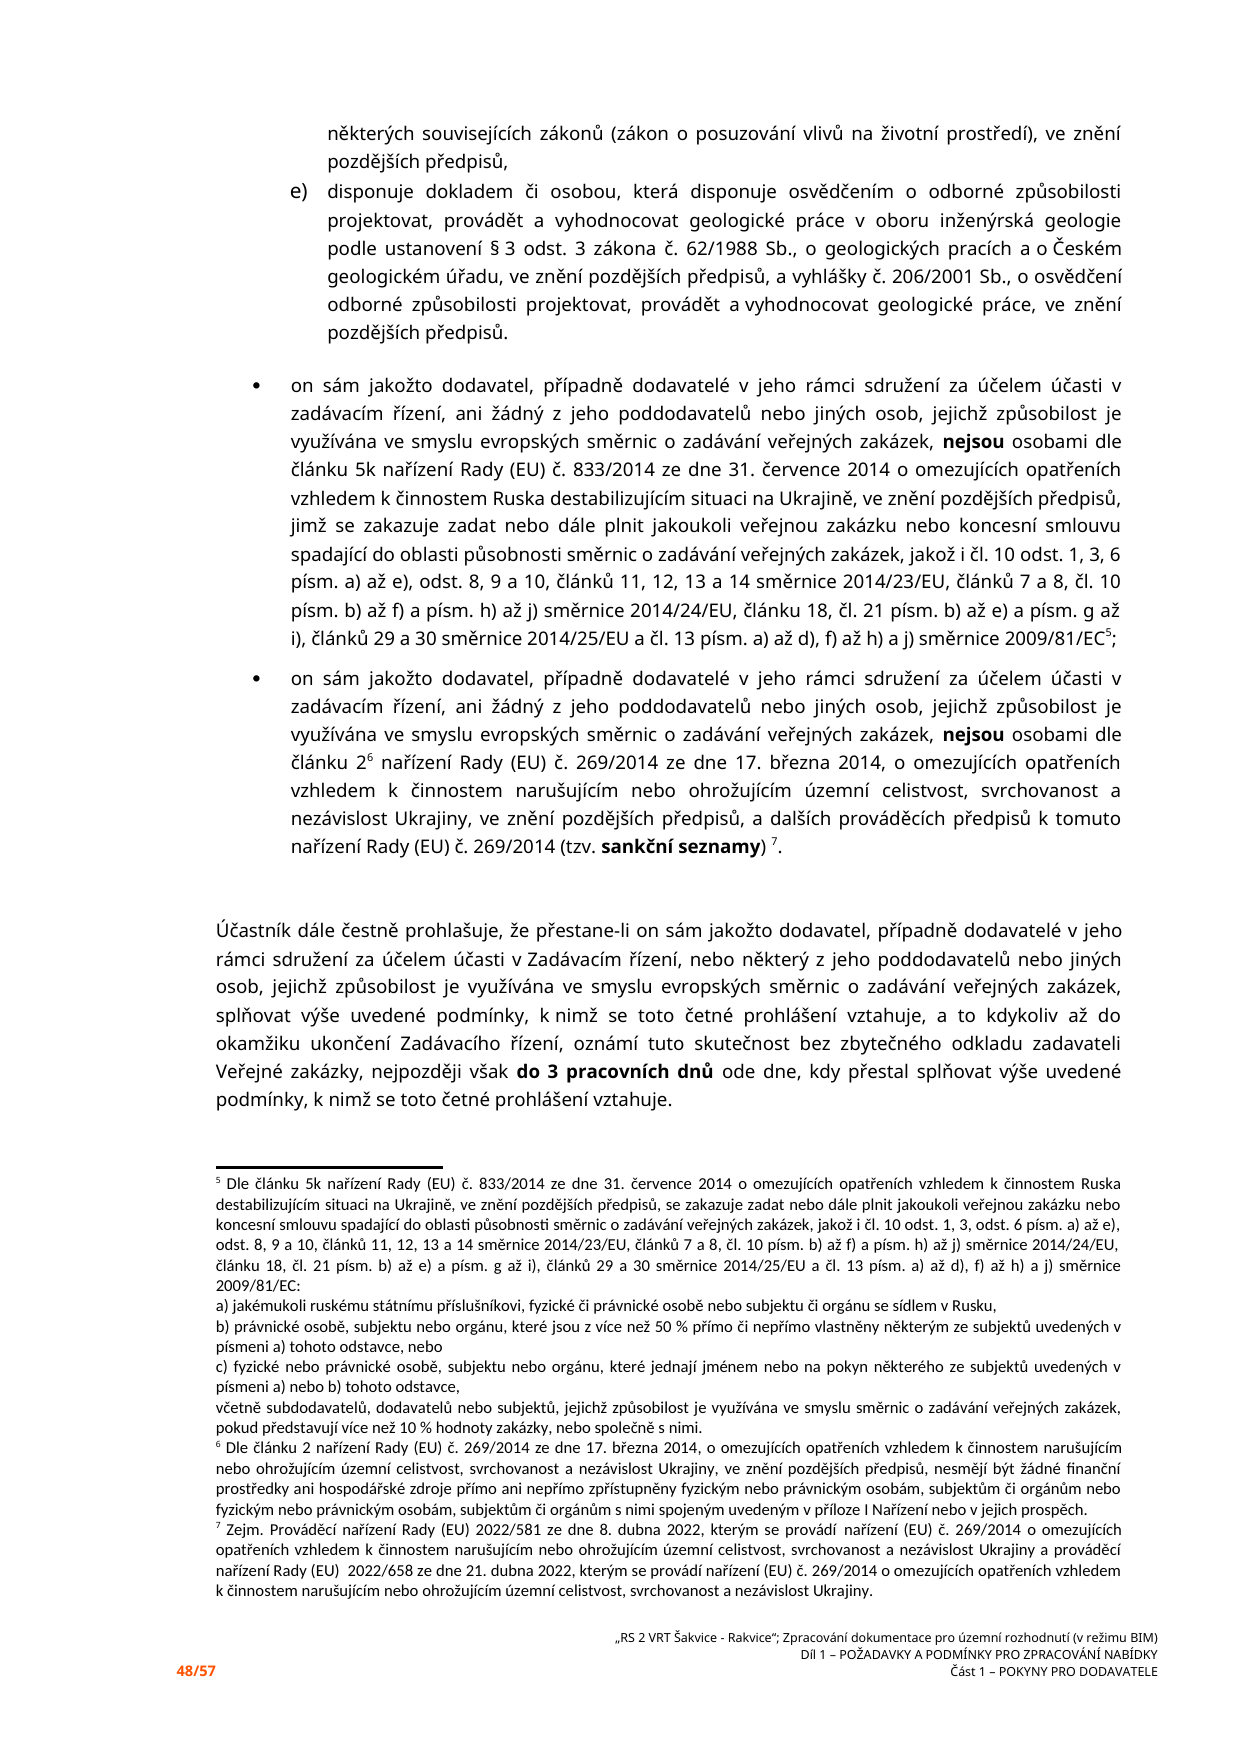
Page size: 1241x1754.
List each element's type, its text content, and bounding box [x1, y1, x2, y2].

text Účastník dále čestně prohlašuje, že přestane-li on sám jakožto dodavatel, případně dodavatelé v jeho rámci sdružení za účelem účasti v Zadávacím řízení, nebo některý z jeho poddodavatelů nebo jiných osob, jejichž způsobilost je využívána ve smyslu evropských směrnic o zadávání veřejných zakázek, splňovat výše uvedené podmínky, k nimž se toto četné prohlášení vztahuje, a to kdykoliv až do okamžiku ukončení Zadávacího řízení, oznámí tuto skutečnost bez zbytečného odkladu zadavateli Veřejné zakázky, nejpozději však do 3 pracovních dnů ode dne, kdy přestal splňovat výše uvedené podmínky, k nimž se toto četné prohlášení vztahuje. [216, 918, 1122, 1111]
list disponuje dokladem či osobou, která disponuje osvědčením o odborné způsobilosti projektovat, provádět a vyhodnocovat geologické práce v oboru inženýrská geologie podle ustanovení § 3 odst. 3 zákona č. 62/1988 Sb., o geologických pracích a o Českém geologickém úřadu, ve znění pozdějších předpisů, a vyhlášky č. 206/2001 Sb., o osvědčení odborné způsobilosti projektovat, provádět a vyhodnocovat geologické práce, ve znění pozdějších předpisů. [289, 177, 1122, 345]
list on sám jakožto dodavatel, případně dodavatelé v jeho rámci sdružení za účelem účasti v zadávacím řízení, ani žádný z jeho poddodavatelů nebo jiných osob, jejichž způsobilost je využívána ve smyslu evropských směrnic o zadávání veřejných zakázek, nejsou osobami dle článku 2 nařízení Rady (EU) č. 269/2014 ze dne 17. března 2014, o omezujících opatřeních vzhledem k činnostem narušujícím nebo ohrožujícím územní celistvost, svrchovanost a nezávislost Ukrajiny, ve znění pozdějších předpisů, a dalších prováděcích předpisů k tomuto nařízení Rady (EU) č. 269/2014 (tzv. sankční seznamy) . [253, 665, 1122, 859]
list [289, 121, 1122, 174]
list on sám jakožto dodavatel, případně dodavatelé v jeho rámci sdružení za účelem účasti v zadávacím řízení, ani žádný z jeho poddodavatelů nebo jiných osob, jejichž způsobilost je využívána ve smyslu evropských směrnic o zadávání veřejných zakázek, nejsou osobami dle článku 5k nařízení Rady (EU) č. 833/2014 ze dne 31. července 2014 o omezujících opatřeních vzhledem k činnostem Ruska destabilizujícím situaci na Ukrajině, ve znění pozdějších předpisů, jimž se zakazuje zadat nebo dále plnit jakoukoli veřejnou zakázku nebo koncesní smlouvu spadající do oblasti působnosti směrnic o zadávání veřejných zakázek, jakož i čl. 10 odst. 1, 3, 6 písm. a) až e), odst. 8, 9 a 10, článků 11, 12, 13 a 14 směrnice 2014/23/EU, článků 7 a 8, čl. 10 písm. b) až f) a písm. h) až j) směrnice 2014/24/EU, článku 18, čl. 21 písm. b) až e) a písm. g až i), článků 29 a 30 směrnice 2014/25/EU a čl. 13 písm. a) až d), f) až h) a j) směrnice 2009/81/EC; [253, 373, 1122, 650]
